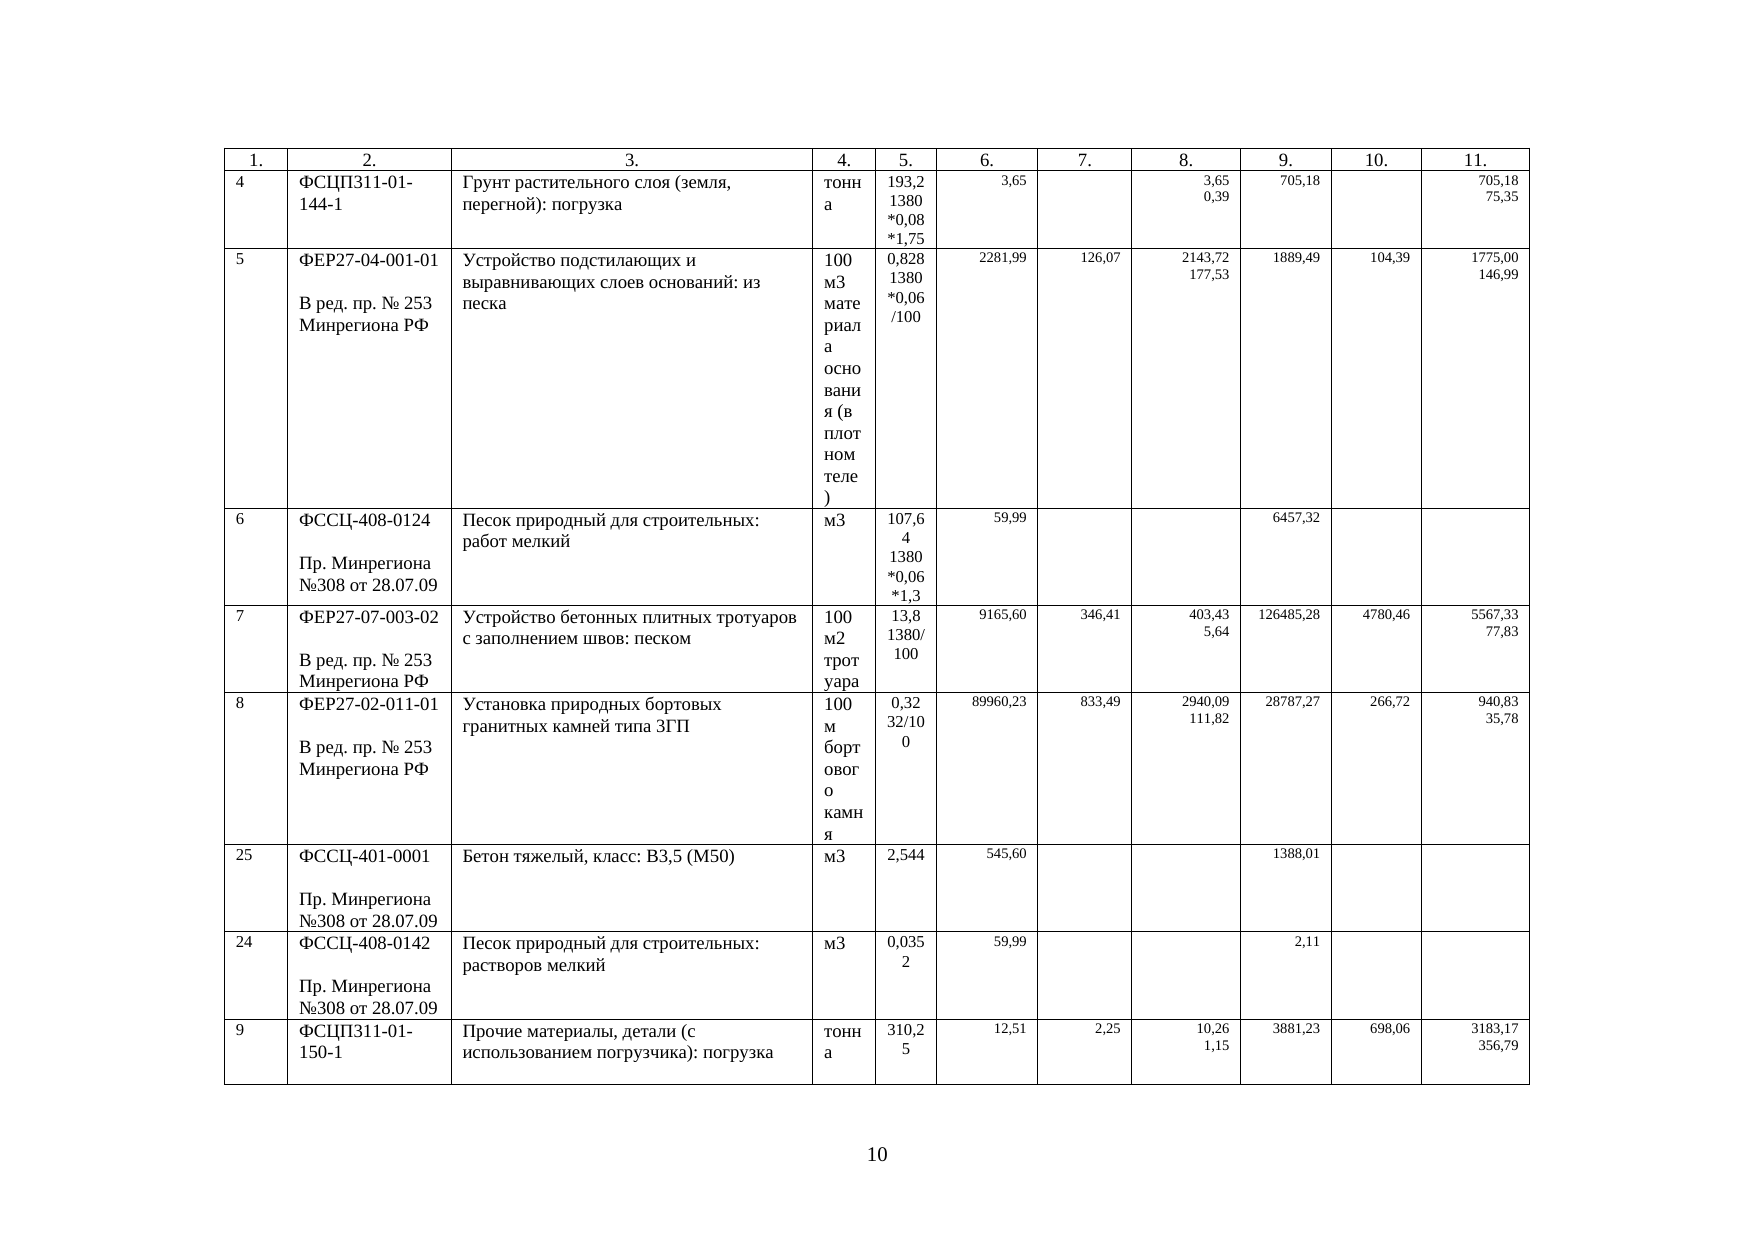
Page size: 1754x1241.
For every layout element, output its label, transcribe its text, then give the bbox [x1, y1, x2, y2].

table_cell [1132, 509, 1240, 605]
table_cell 100 м3 материала основания (в плотном теле) [813, 249, 875, 508]
table_cell 24 [225, 932, 287, 1018]
table_cell 9 [225, 1020, 287, 1084]
table_cell 2281,99 [937, 249, 1037, 508]
table_cell Бетон тяжелый, класс: В3,5 (М50) [452, 845, 812, 931]
table_cell [1038, 171, 1131, 248]
table_cell Прочие материалы, детали (с использованием погрузчика): погрузка [452, 1020, 812, 1084]
table_cell 266,72 [1332, 693, 1421, 844]
table_cell [1422, 845, 1529, 931]
table_cell 100 м2 тротуара [813, 606, 875, 692]
table_cell 5 [225, 249, 287, 508]
table_cell ФССЦ-408-0142 Пр. Минрегиона №308 от 28.07.09 [288, 932, 451, 1018]
table_cell 1889,49 [1241, 249, 1331, 508]
table_header 10. [1332, 149, 1421, 170]
table_cell 126,07 [1038, 249, 1131, 508]
table_cell Песок природный для строительных: растворов мелкий [452, 932, 812, 1018]
table_cell [1038, 509, 1131, 605]
table_header 11. [1422, 149, 1529, 170]
table_cell 698,06 [1332, 1020, 1421, 1084]
table_cell 3881,23 [1241, 1020, 1331, 1084]
table_cell 107,64 1380*0,06*1,3 [876, 509, 936, 605]
table_cell ФЕР27-02-011-01 В ред. пр. № 253 Минрегиона РФ [288, 693, 451, 844]
table_cell 1388,01 [1241, 845, 1331, 931]
table_header 2. [288, 149, 451, 170]
table_cell 705,18 [1241, 171, 1331, 248]
table_header 7. [1038, 149, 1131, 170]
table_cell 2143,72 177,53 [1132, 249, 1240, 508]
table_header 8. [1132, 149, 1240, 170]
table_cell тонна [813, 171, 875, 248]
table_cell 25 [225, 845, 287, 931]
table_cell Устройство бетонных плитных тротуаров с заполнением швов: песком [452, 606, 812, 692]
table_cell 2,11 [1241, 932, 1331, 1018]
table_cell [1332, 171, 1421, 248]
table_cell 12,51 [937, 1020, 1037, 1084]
table_cell 403,43 5,64 [1132, 606, 1240, 692]
table_header 5. [876, 149, 936, 170]
table_cell [1038, 932, 1131, 1018]
table_cell 2,544 [876, 845, 936, 931]
table_cell 6 [225, 509, 287, 605]
table_cell 5567,33 77,83 [1422, 606, 1529, 692]
table_cell 104,39 [1332, 249, 1421, 508]
table_header 3. [452, 149, 812, 170]
table_cell [1132, 845, 1240, 931]
table_cell 9165,60 [937, 606, 1037, 692]
table_cell 6457,32 [1241, 509, 1331, 605]
table_cell тонна [813, 1020, 875, 1084]
table_cell 3183,17 356,79 [1422, 1020, 1529, 1084]
table_cell 3,65 [937, 171, 1037, 248]
table_cell м3 [813, 932, 875, 1018]
table_cell 545,60 [937, 845, 1037, 931]
table_header 1. [225, 149, 287, 170]
table_cell 0,32 32/100 [876, 693, 936, 844]
table_cell 310,25 [876, 1020, 936, 1084]
table_cell 2940,09 111,82 [1132, 693, 1240, 844]
table_header 6. [937, 149, 1037, 170]
table_cell 59,99 [937, 932, 1037, 1018]
table_cell 193,2 1380*0,08*1,75 [876, 171, 936, 248]
table_header 9. [1241, 149, 1331, 170]
table_cell Песок природный для строительных: работ мелкий [452, 509, 812, 605]
table_cell 89960,23 [937, 693, 1037, 844]
table_cell 7 [225, 606, 287, 692]
table_cell [1422, 932, 1529, 1018]
table_cell Установка природных бортовых гранитных камней типа 3ГП [452, 693, 812, 844]
table_cell [1332, 932, 1421, 1018]
table_cell 3,65 0,39 [1132, 171, 1240, 248]
table_cell 4 [225, 171, 287, 248]
table_cell ФСЦП311-01-150-1 [288, 1020, 451, 1084]
table_cell 0,828 1380*0,06/100 [876, 249, 936, 508]
table_cell [1038, 845, 1131, 931]
table_cell ФССЦ-401-0001 Пр. Минрегиона №308 от 28.07.09 [288, 845, 451, 931]
table_cell м3 [813, 845, 875, 931]
table_cell м3 [813, 509, 875, 605]
table_cell 0,0352 [876, 932, 936, 1018]
table_cell 100 м бортового камня [813, 693, 875, 844]
table_cell ФЕР27-04-001-01 В ред. пр. № 253 Минрегиона РФ [288, 249, 451, 508]
table_header 4. [813, 149, 875, 170]
table_cell Устройство подстилающих и выравнивающих слоев оснований: из песка [452, 249, 812, 508]
table_cell 28787,27 [1241, 693, 1331, 844]
table_cell [1132, 932, 1240, 1018]
table_cell [1332, 509, 1421, 605]
table_cell 1775,00 146,99 [1422, 249, 1529, 508]
table_cell 126485,28 [1241, 606, 1331, 692]
table_cell 10,26 1,15 [1132, 1020, 1240, 1084]
table_cell 59,99 [937, 509, 1037, 605]
table_cell 705,18 75,35 [1422, 171, 1529, 248]
table_cell ФЕР27-07-003-02 В ред. пр. № 253 Минрегиона РФ [288, 606, 451, 692]
table_cell 4780,46 [1332, 606, 1421, 692]
table_cell 940,83 35,78 [1422, 693, 1529, 844]
table_cell 13,8 1380/100 [876, 606, 936, 692]
table_cell ФССЦ-408-0124 Пр. Минрегиона №308 от 28.07.09 [288, 509, 451, 605]
table_cell 833,49 [1038, 693, 1131, 844]
table_cell 8 [225, 693, 287, 844]
table_cell 346,41 [1038, 606, 1131, 692]
table_cell 2,25 [1038, 1020, 1131, 1084]
table_cell [1422, 509, 1529, 605]
table_cell ФСЦП311-01-144-1 [288, 171, 451, 248]
table_cell Грунт растительного слоя (земля, перегной): погрузка [452, 171, 812, 248]
table_cell [1332, 845, 1421, 931]
